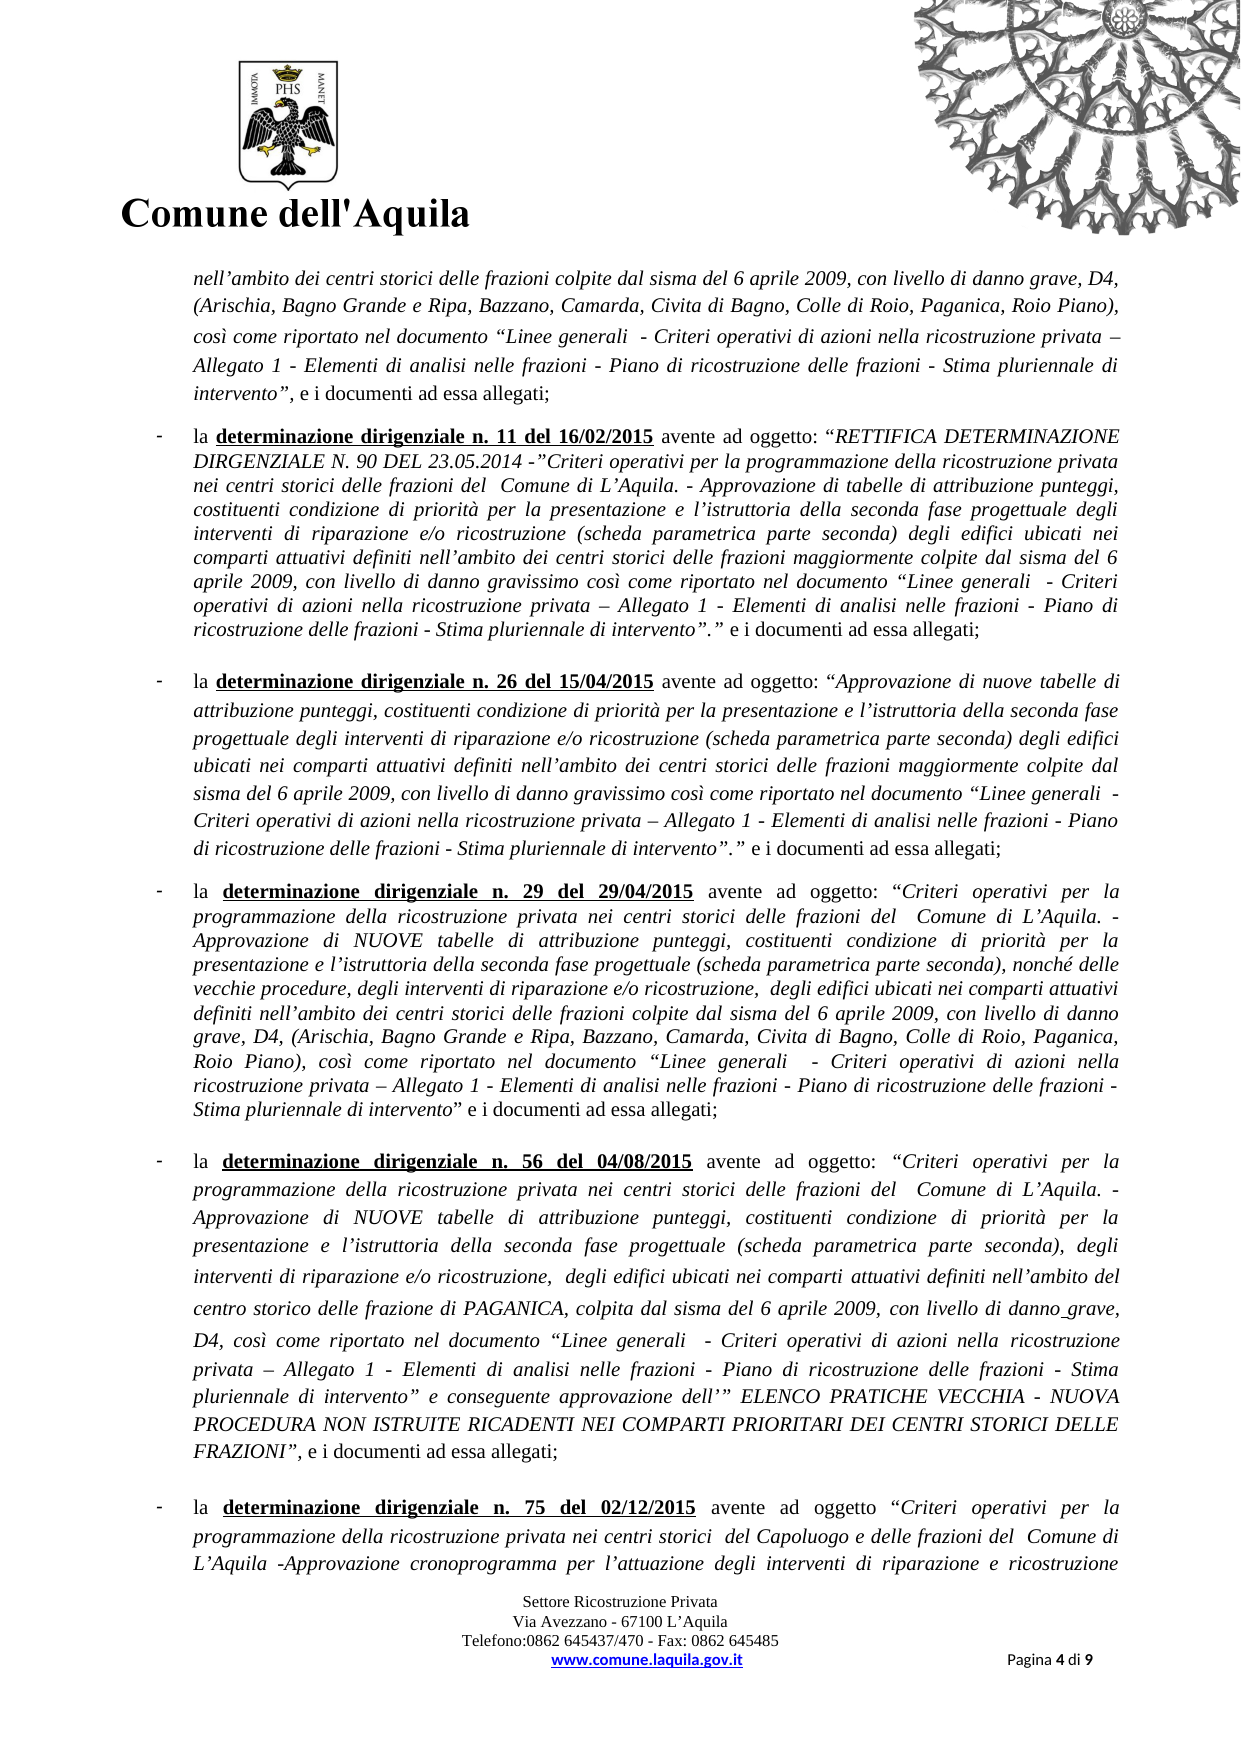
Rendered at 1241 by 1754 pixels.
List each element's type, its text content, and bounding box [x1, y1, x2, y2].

list la determinazione dirigenziale n. 29 del 29/04/2015 avente ad oggetto: “Criteri operativi per la programmazione della ricostruzione privata nei centri storici delle frazioni del Comune di L’Aquila. - Approvazione di NUOVE tabelle di attribuzione punteggi, costituenti condizione di priorità per la presentazione e l’istruttoria della seconda fase progettuale (scheda parametrica parte seconda), nonché delle vecchie procedure, degli interventi di riparazione e/o ricostruzione, degli edifici ubicati nei comparti attuativi definiti nell’ambito dei centri storici delle frazioni colpite dal sisma del 6 aprile 2009, con livello di danno grave, D4, (Arischia, Bagno Grande e Ripa, Bazzano, Camarda, Civita di Bagno, Colle di Roio, Paganica, Roio Piano), così come riportato nel documento “Linee generali - Criteri operativi di azioni nella ricostruzione privata – Allegato 1 - Elementi di analisi nelle frazioni - Piano di ricostruzione delle frazioni - Stima pluriennale di intervento” e i documenti ad essa allegati; [156, 876, 1122, 1121]
list la determinazione dirigenziale n. 56 del 04/08/2015 avente ad oggetto: “Criteri operativi per la programmazione della ricostruzione privata nei centri storici delle frazioni del Comune di L’Aquila. - Approvazione di NUOVE tabelle di attribuzione punteggi, costituenti condizione di priorità per la presentazione e l’istruttoria della seconda fase progettuale (scheda parametrica parte seconda), degli interventi di riparazione e/o ricostruzione, degli edifici ubicati nei comparti attuativi definiti nell’ambito del centro storico delle frazione di PAGANICA, colpita dal sisma del 6 aprile 2009, con livello di danno grave, D4, così come riportato nel documento “Linee generali - Criteri operativi di azioni nella ricostruzione privata – Allegato 1 - Elementi di analisi nelle frazioni - Piano di ricostruzione delle frazioni - Stima pluriennale di intervento” e conseguente approvazione dell’” ELENCO PRATICHE VECCHIA - NUOVA PROCEDURA NON ISTRUITE RICADENTI NEI COMPARTI PRIORITARI DEI CENTRI STORICI DELLE FRAZIONI”, e i documenti ad essa allegati; [156, 1146, 1122, 1463]
picture [0, 0, 1241, 237]
list la determinazione dirigenziale n. 26 del 15/04/2015 avente ad oggetto: “Approvazione di nuove tabelle di attribuzione punteggi, costituenti condizione di priorità per la presentazione e l’istruttoria della seconda fase progettuale degli interventi di riparazione e/o ricostruzione (scheda parametrica parte seconda) degli edifici ubicati nei comparti attuativi definiti nell’ambito dei centri storici delle frazioni maggiormente colpite dal sisma del 6 aprile 2009, con livello di danno gravissimo così come riportato nel documento “Linee generali - Criteri operativi di azioni nella ricostruzione privata – Allegato 1 - Elementi di analisi nelle frazioni - Piano di ricostruzione delle frazioni - Stima pluriennale di intervento”.” e i documenti ad essa allegati; [156, 666, 1122, 860]
list la determinazione dirigenziale n. 11 del 16/02/2015 avente ad oggetto: “RETTIFICA DETERMINAZIONE DIRGENZIALE N. 90 DEL 23.05.2014 -”Criteri operativi per la programmazione della ricostruzione privata nei centri storici delle frazioni del Comune di L’Aquila. - Approvazione di tabelle di attribuzione punteggi, costituenti condizione di priorità per la presentazione e l’istruttoria della seconda fase progettuale degli interventi di riparazione e/o ricostruzione (scheda parametrica parte seconda) degli edifici ubicati nei comparti attuativi definiti nell’ambito dei centri storici delle frazioni maggiormente colpite dal sisma del 6 aprile 2009, con livello di danno gravissimo così come riportato nel documento “Linee generali - Criteri operativi di azioni nella ricostruzione privata – Allegato 1 - Elementi di analisi nelle frazioni - Piano di ricostruzione delle frazioni - Stima pluriennale di intervento”.” e i documenti ad essa allegati; [156, 421, 1122, 641]
